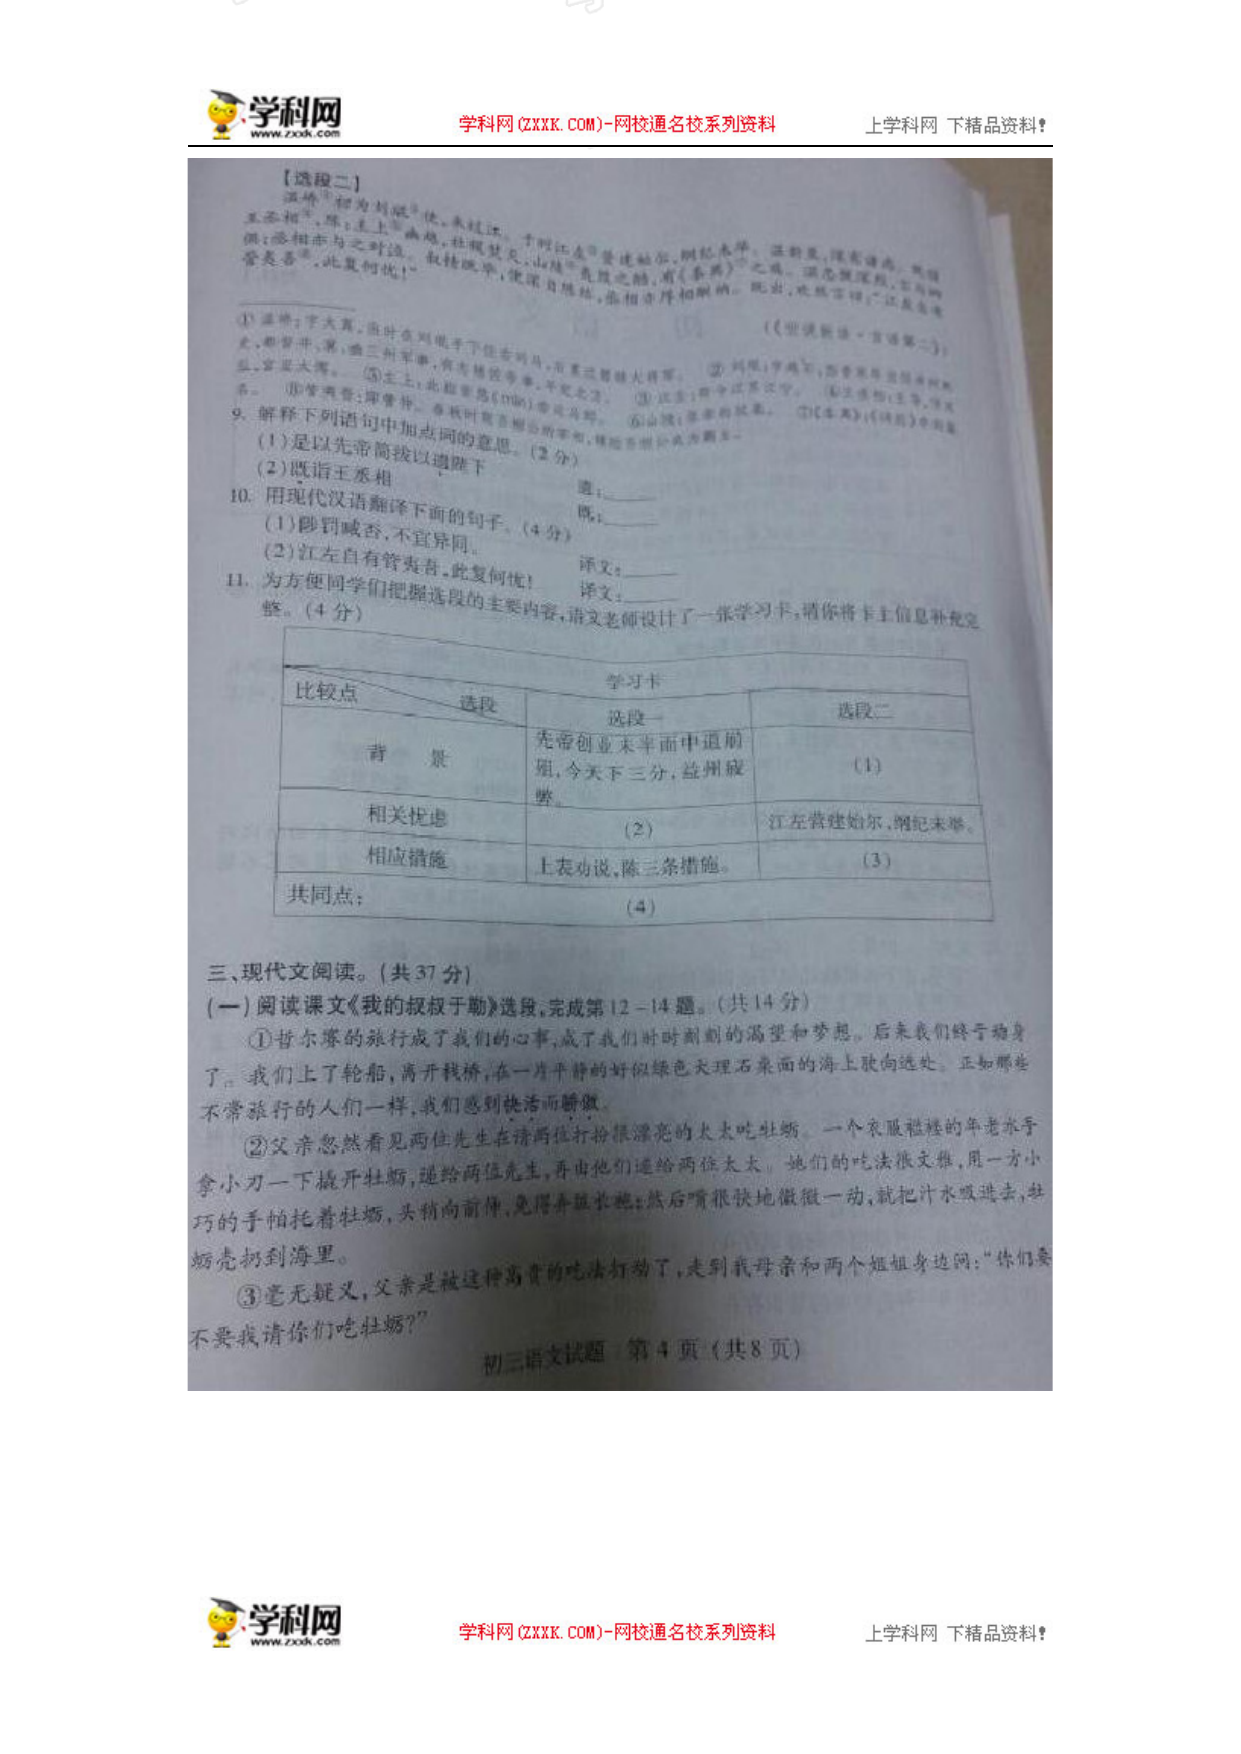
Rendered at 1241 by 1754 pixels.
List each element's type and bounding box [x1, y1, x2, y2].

picture [187, 1596, 1053, 1651]
picture [187, 0, 1053, 1391]
